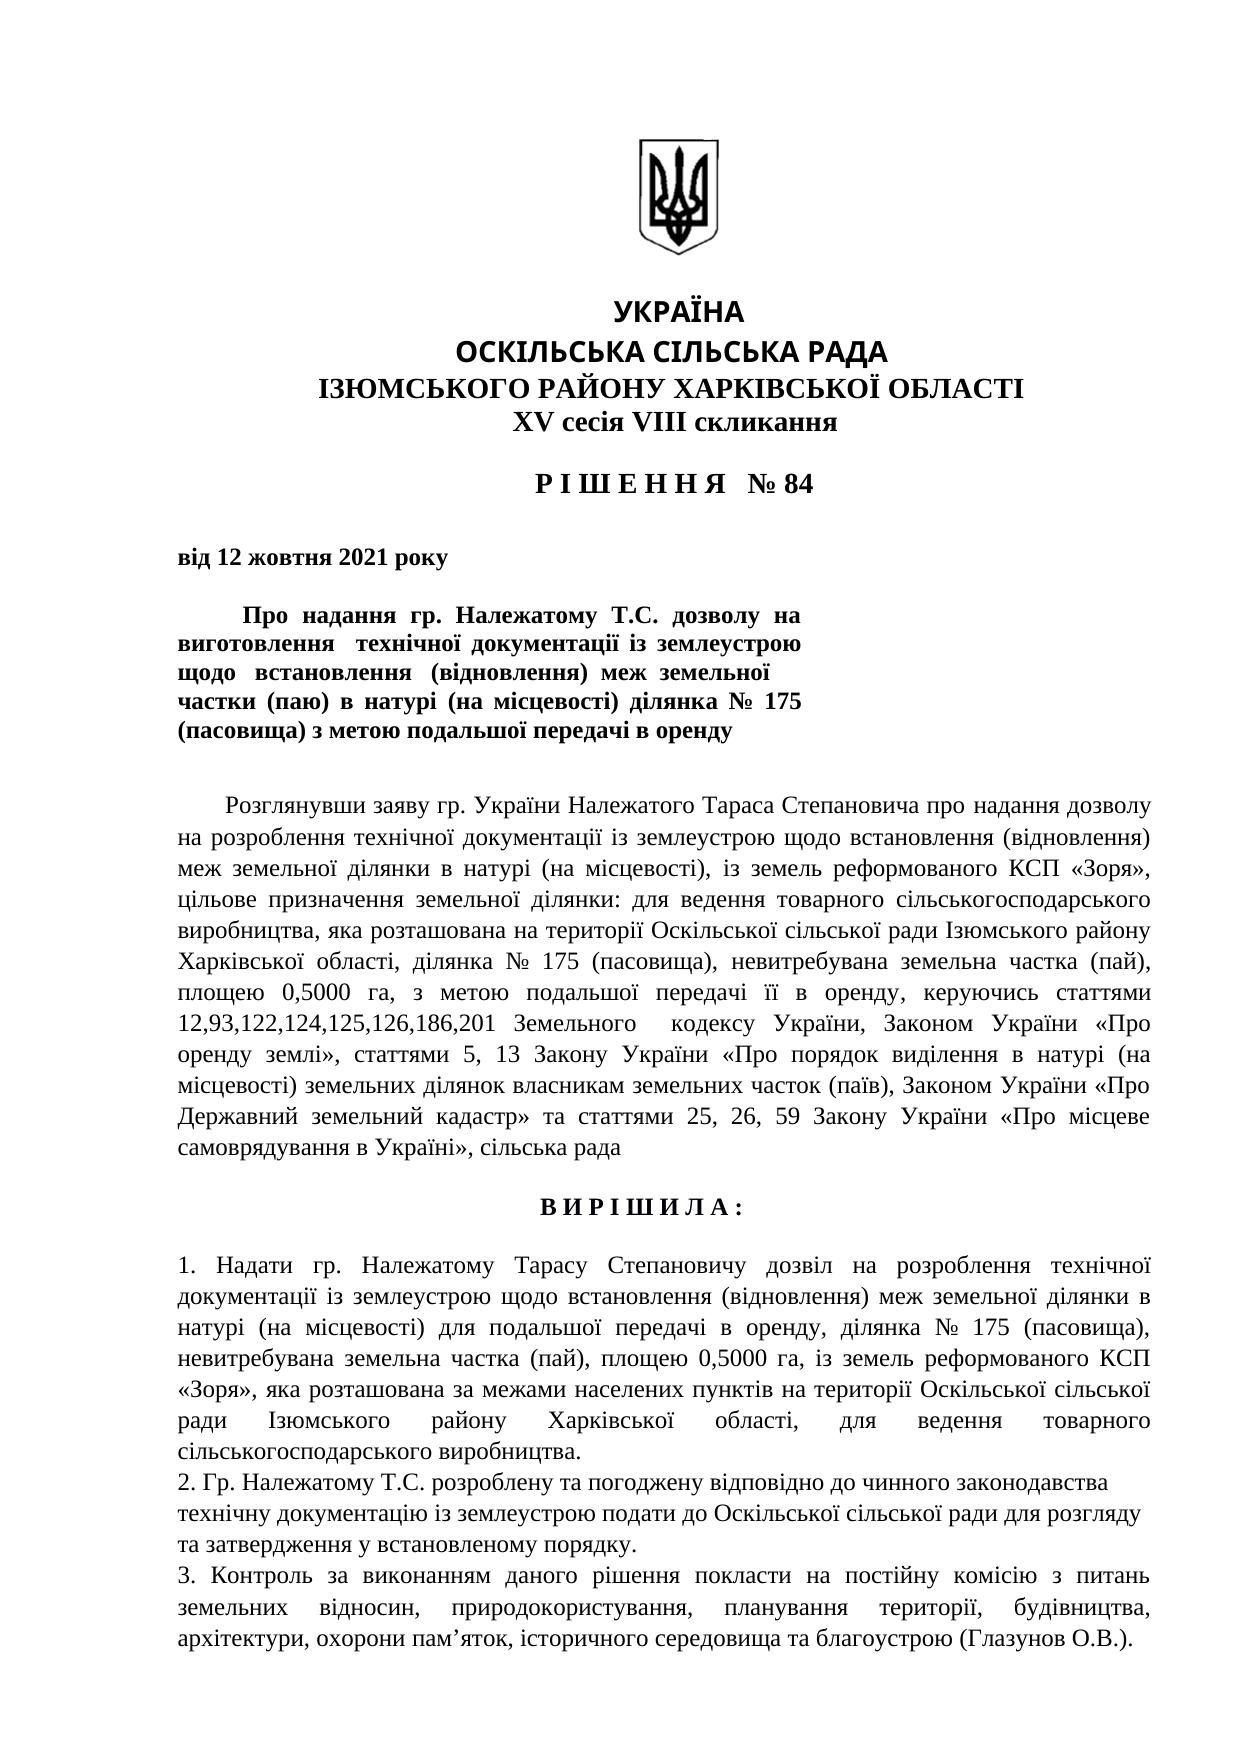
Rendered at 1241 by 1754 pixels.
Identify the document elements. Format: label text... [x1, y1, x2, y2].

text УКРАЇНА [191, 292, 1152, 331]
picture [603, 138, 762, 292]
text Про надання гр. Належатому Т.С. дозволу на виготовлення технічної документації із землеустрою щодо встановлення (відновлення) меж земельної [118, 600, 802, 686]
text 2. Гр. Належатому Т.С. розроблену та погоджену відповідно до чинного законодавства технічну документацію із землеустрою подати до Оскільської сільської ради для розгляду та затвердження у встановленому порядку. [177, 1467, 1152, 1558]
text частки (паю) в натурі (на місцевості) ділянка № 175 (пасовища) з метою подальшої передачі в оренду [177, 686, 802, 743]
text 1. Надати гр. Належатому Тарасу Степановичу дозвіл на розроблення технічної документації із землеустрою щодо встановлення (відновлення) меж земельної ділянки в натурі (на місцевості) для подальшої передачі в оренду, ділянка № 175 (пасовища), невитребувана земельна частка (пай), площею 0,5000 га, із земель реформованого КСП «Зоря», яка розташована за межами населених пунктів на території Оскільської сільської ради Ізюмського району Харківської області, для ведення товарного сільськогосподарського виробництва. [177, 1250, 1152, 1465]
text ОСКІЛЬСЬКА СІЛЬСЬКА РАДА [191, 331, 1152, 371]
text 3. Контроль за виконанням даного рішення покласти на постійну комісію з питань земельних відносин, природокористування, планування території, будівництва, архітектури, охорони пам’яток, історичного середовища та благоустрою (Глазунов О.В.). [177, 1561, 1152, 1651]
text від 12 жовтня 2021 року [177, 542, 1152, 571]
text ІЗЮМСЬКОГО РАЙОНУ ХАРКІВСЬКОЇ ОБЛАСТІ [191, 371, 1152, 404]
text XV сесія VІІІ скликання [191, 404, 1152, 438]
text Р І Ш Е Н Н Я № 84 [191, 466, 1152, 500]
text В И Р І Ш И Л А : [177, 1192, 1152, 1221]
text Розглянувши заяву гр. України Належатого Тараса Степановича про надання дозволу на розроблення технічної документації із землеустрою щодо встановлення (відновлення) меж земельної ділянки в натурі (на місцевості), із земель реформованого КСП «Зоря», цільове призначення земельної ділянки: для ведення товарного сільськогосподарського виробництва, яка розташована на території Оскільської сільської ради Ізюмського району Харківської області, ділянка № 175 (пасовища), невитребувана земельна частка (пай), площею 0,5000 га, з метою подальшої передачі її в оренду, керуючись статтями 12,93,122,124,125,126,186,201 Земельного кодексу України, Законом України «Про оренду землі», статтями 5, 13 Закону України «Про порядок виділення в натурі (на місцевості) земельних ділянок власникам земельних часток (паїв), Законом України «Про Державний земельний кадастр» та статтями 25, 26, 59 Закону України «Про місцеве самоврядування в Україні», сільська рада [177, 791, 1152, 1161]
